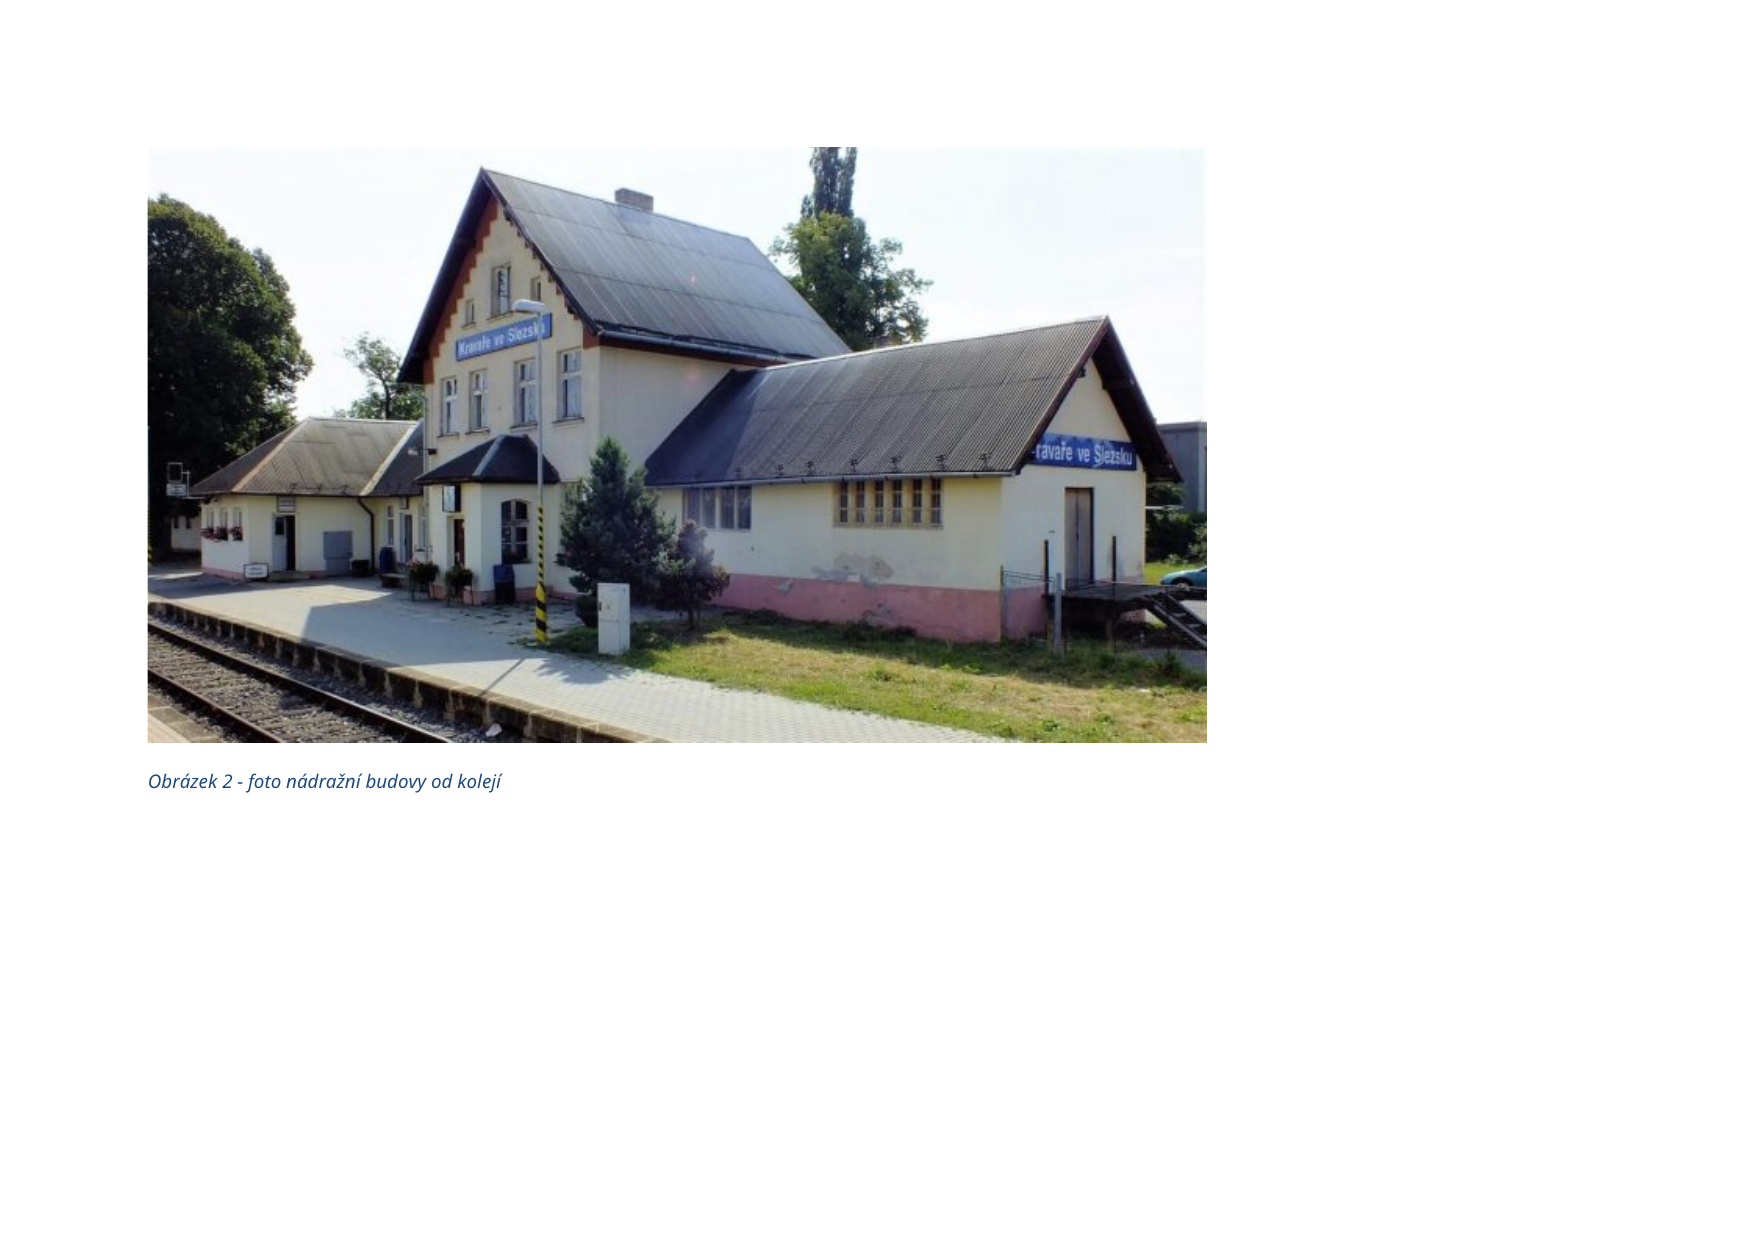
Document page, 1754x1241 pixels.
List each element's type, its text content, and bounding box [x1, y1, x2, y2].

picture [147, 147, 1207, 743]
